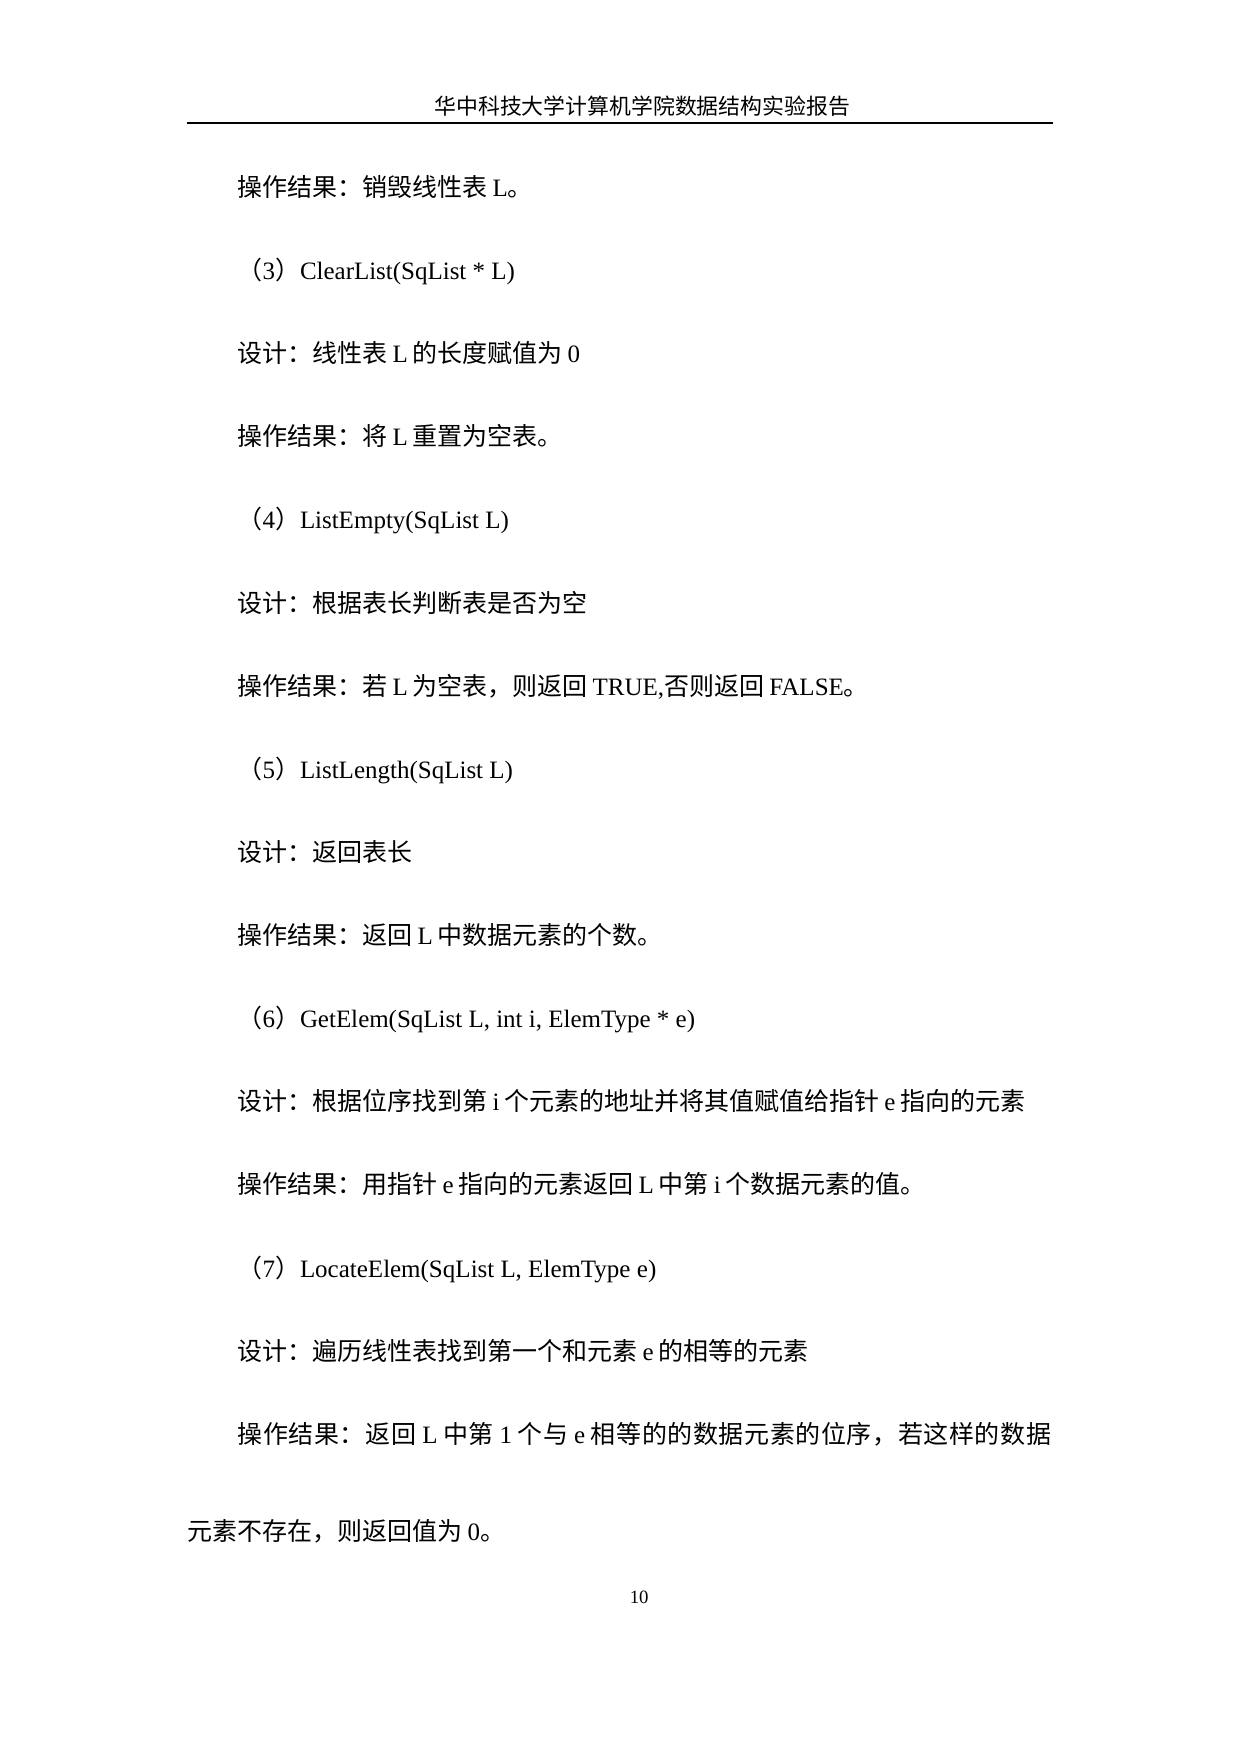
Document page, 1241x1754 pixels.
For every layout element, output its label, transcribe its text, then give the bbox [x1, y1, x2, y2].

text 设计：根据位序找到第i个元素的地址并将其值赋值给指针e指向的元素 [187, 1067, 1053, 1132]
text 设计：遍历线性表找到第一个和元素e的相等的元素 [187, 1317, 1053, 1382]
text 操作结果：若L为空表，则返回TRUE,否则返回FALSE。 [187, 652, 1053, 717]
text 操作结果：返回L中数据元素的个数。 [187, 901, 1053, 966]
text 操作结果：返回L中第1个与e相等的的数据元素的位序，若这样的数据元素不存在，则返回值为0。 [187, 1400, 1053, 1562]
text 设计：线性表L的长度赋值为0 [187, 319, 1053, 384]
text 操作结果：用指针e指向的元素返回L中第i个数据元素的值。 [187, 1151, 1053, 1216]
text （5）ListLength(SqList L) [187, 735, 1053, 800]
text （4）ListEmpty(SqList L) [187, 486, 1053, 551]
text （3）ClearList(SqList * L) [187, 236, 1053, 301]
text 设计：根据表长判断表是否为空 [187, 569, 1053, 634]
text 操作结果：销毁线性表L。 [187, 153, 1053, 218]
text 设计：返回表长 [187, 818, 1053, 883]
text 操作结果：将L重置为空表。 [187, 402, 1053, 467]
text （7）LocateElem(SqList L, ElemType e) [187, 1234, 1053, 1299]
text （6）GetElem(SqList L, int i, ElemType * e) [187, 984, 1053, 1049]
